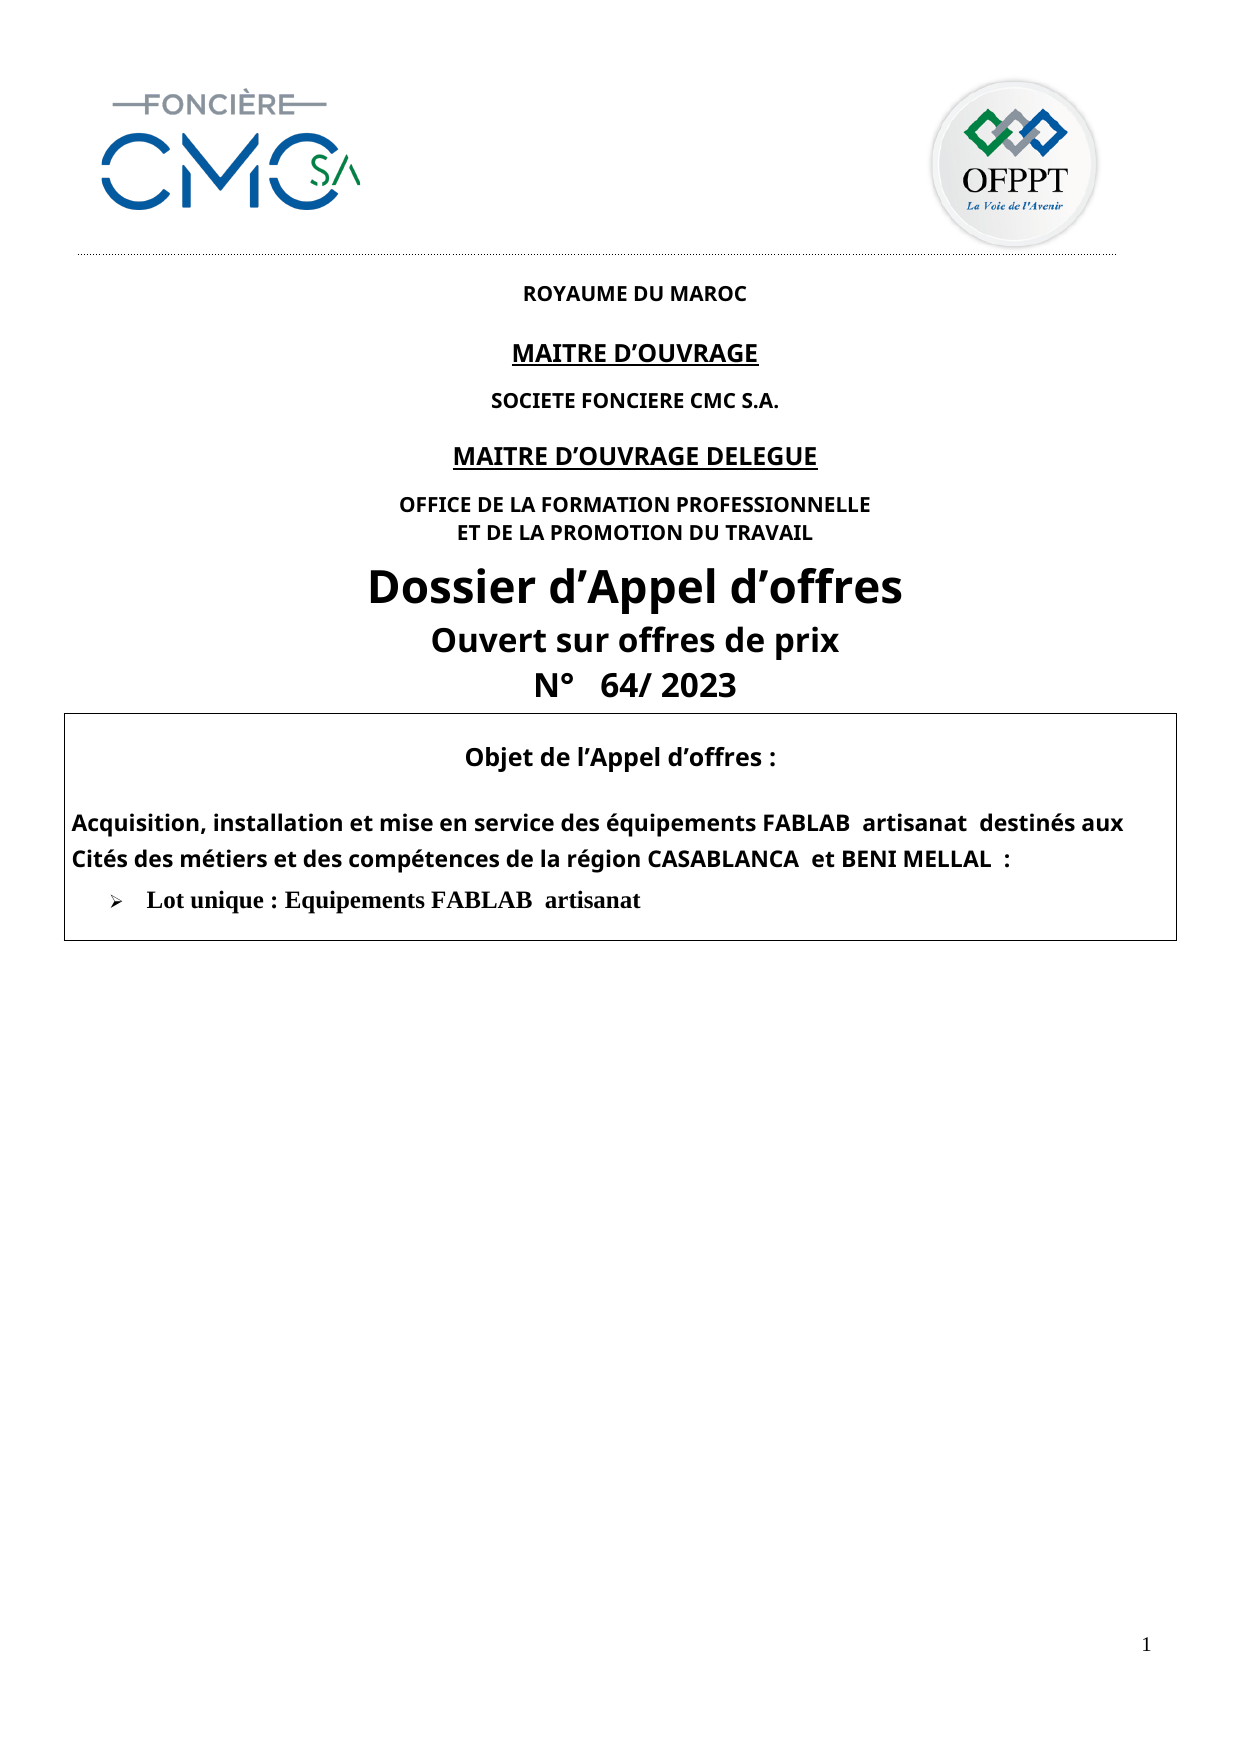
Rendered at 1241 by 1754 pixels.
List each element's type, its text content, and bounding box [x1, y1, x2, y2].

subtitle OFFICE DE LA FORMATION PROFESSIONNELLE [118, 490, 1152, 518]
subtitle MAITRE D’OUVRAGE DELEGUE [118, 439, 1152, 473]
text N° 64/ 2023 [118, 662, 1152, 707]
subtitle SOCIETE FONCIERE CMC S.A. [118, 387, 1152, 415]
table_header Objet de l’Appel d’offres : Acquisition, installation et mise en service des équipements FABLAB artisanat destinés aux Cités des métiers et des compétences de la région CASABLANCA et BENI MELLAL : Lot unique : Equipements FABLAB artisanat [65, 714, 1176, 940]
subtitle MAITRE D’OUVRAGE [118, 336, 1152, 369]
text Ouvert sur offres de prix [118, 617, 1152, 662]
picture [924, 73, 1104, 254]
subtitle ET DE LA PROMOTION DU TRAVAIL [118, 518, 1152, 547]
subtitle ROYAUME DU MAROC [118, 279, 1152, 307]
picture [101, 88, 361, 210]
subtitle Dossier d’Appel d’offres [118, 554, 1152, 617]
